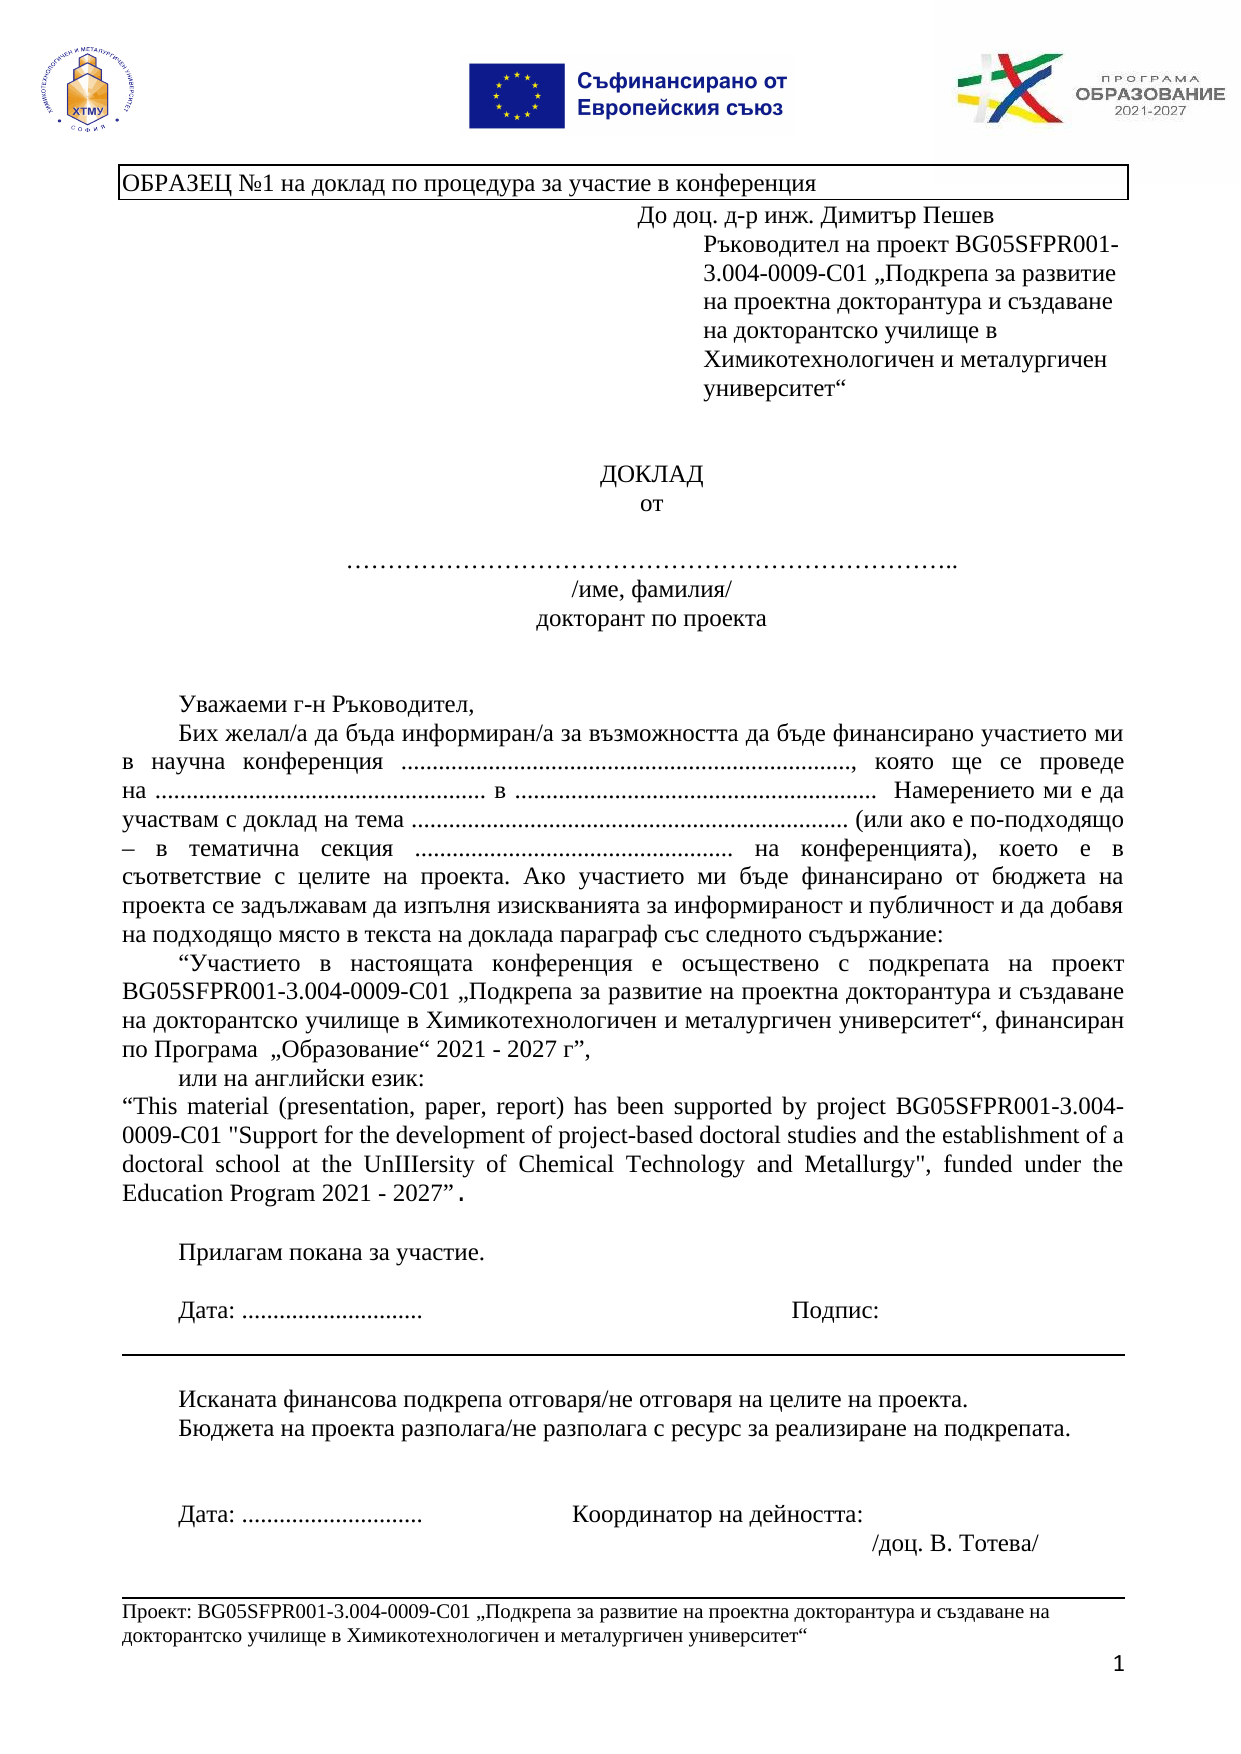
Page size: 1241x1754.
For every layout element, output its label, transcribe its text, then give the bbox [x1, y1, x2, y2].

text /доц. В. Тотева/ [178, 1528, 1125, 1557]
text Ръководител на проект BG05SFPR001-3.004-0009-С01 „Подкрепа за развитие на проектна докторантура и създаване на докторантско училище в [703, 229, 1125, 344]
text Исканата финансова подкрепа отговаря/не отговаря на целите на проекта. [178, 1384, 1125, 1413]
text Прилагам покана за участие. [122, 1237, 1125, 1266]
picture [41, 47, 134, 132]
text Уважаеми г-н Ръководител, [122, 689, 1125, 718]
picture [934, 0, 1241, 184]
text ДОКЛАД [178, 459, 1125, 488]
text До доц. д-р инж. Димитър Пешев [347, 200, 1125, 229]
text ОБРАЗЕЦ №1 на доклад по процедура за участие в конференция [120, 166, 1127, 199]
text Дата: ............................. Координатор на дейността: [178, 1499, 1125, 1528]
picture [460, 54, 795, 137]
text ……………………………………………………………….. [178, 545, 1125, 574]
text Бих желал/а да бъда информиран/а за възможността да бъде финансирано участието ми в научна конференция ........................................................................, която ще се проведе на ..................................................... в .......................................................... Намерението ми е да участвам с доклад на тема ...................................................................... (или ако е по-подходящо – в тематична секция ................................................... на конференцията), което е в съответствие с целите на проекта. Ако участието ми бъде финансирано от бюджета на проекта се задължавам да изпълня изискванията за информираност и публичност и да добавя на подходящо място в текста на доклада параграф със следното съдържание: [122, 718, 1125, 948]
text Дата: ............................. Подпис: [178, 1295, 1125, 1323]
text от [178, 488, 1125, 516]
text “Участието в настоящата конференция е осъществено с подкрепата на проект BG05SFPR001-3.004-0009-С01 „Подкрепа за развитие на проектна докторантура и създаване на докторантско училище в Химикотехнологичен и металургичен университет“, финансиран по Програма „Образование“ 2021 - 2027 г”, [122, 948, 1125, 1063]
text “This material (presentation, paper, report) has been supported by project BG05SFPR001-3.004-0009-С01 "Support for the development of project-based doctoral studies and the establishment of a doctoral school at the UnІIIersity of Chemical Technology and Metallurgy", funded under the Education Program 2021 - 2027”. [122, 1091, 1125, 1208]
text Бюджета на проекта разполага/не разполага с ресурс за реализиране на подкрепата. [178, 1413, 1125, 1442]
text или на английски език: [122, 1063, 1125, 1091]
text докторант по проекта [178, 603, 1125, 631]
text Химикотехнологичен и металургичен университет“ [703, 344, 1125, 401]
text /име, фамилия/ [178, 574, 1125, 603]
